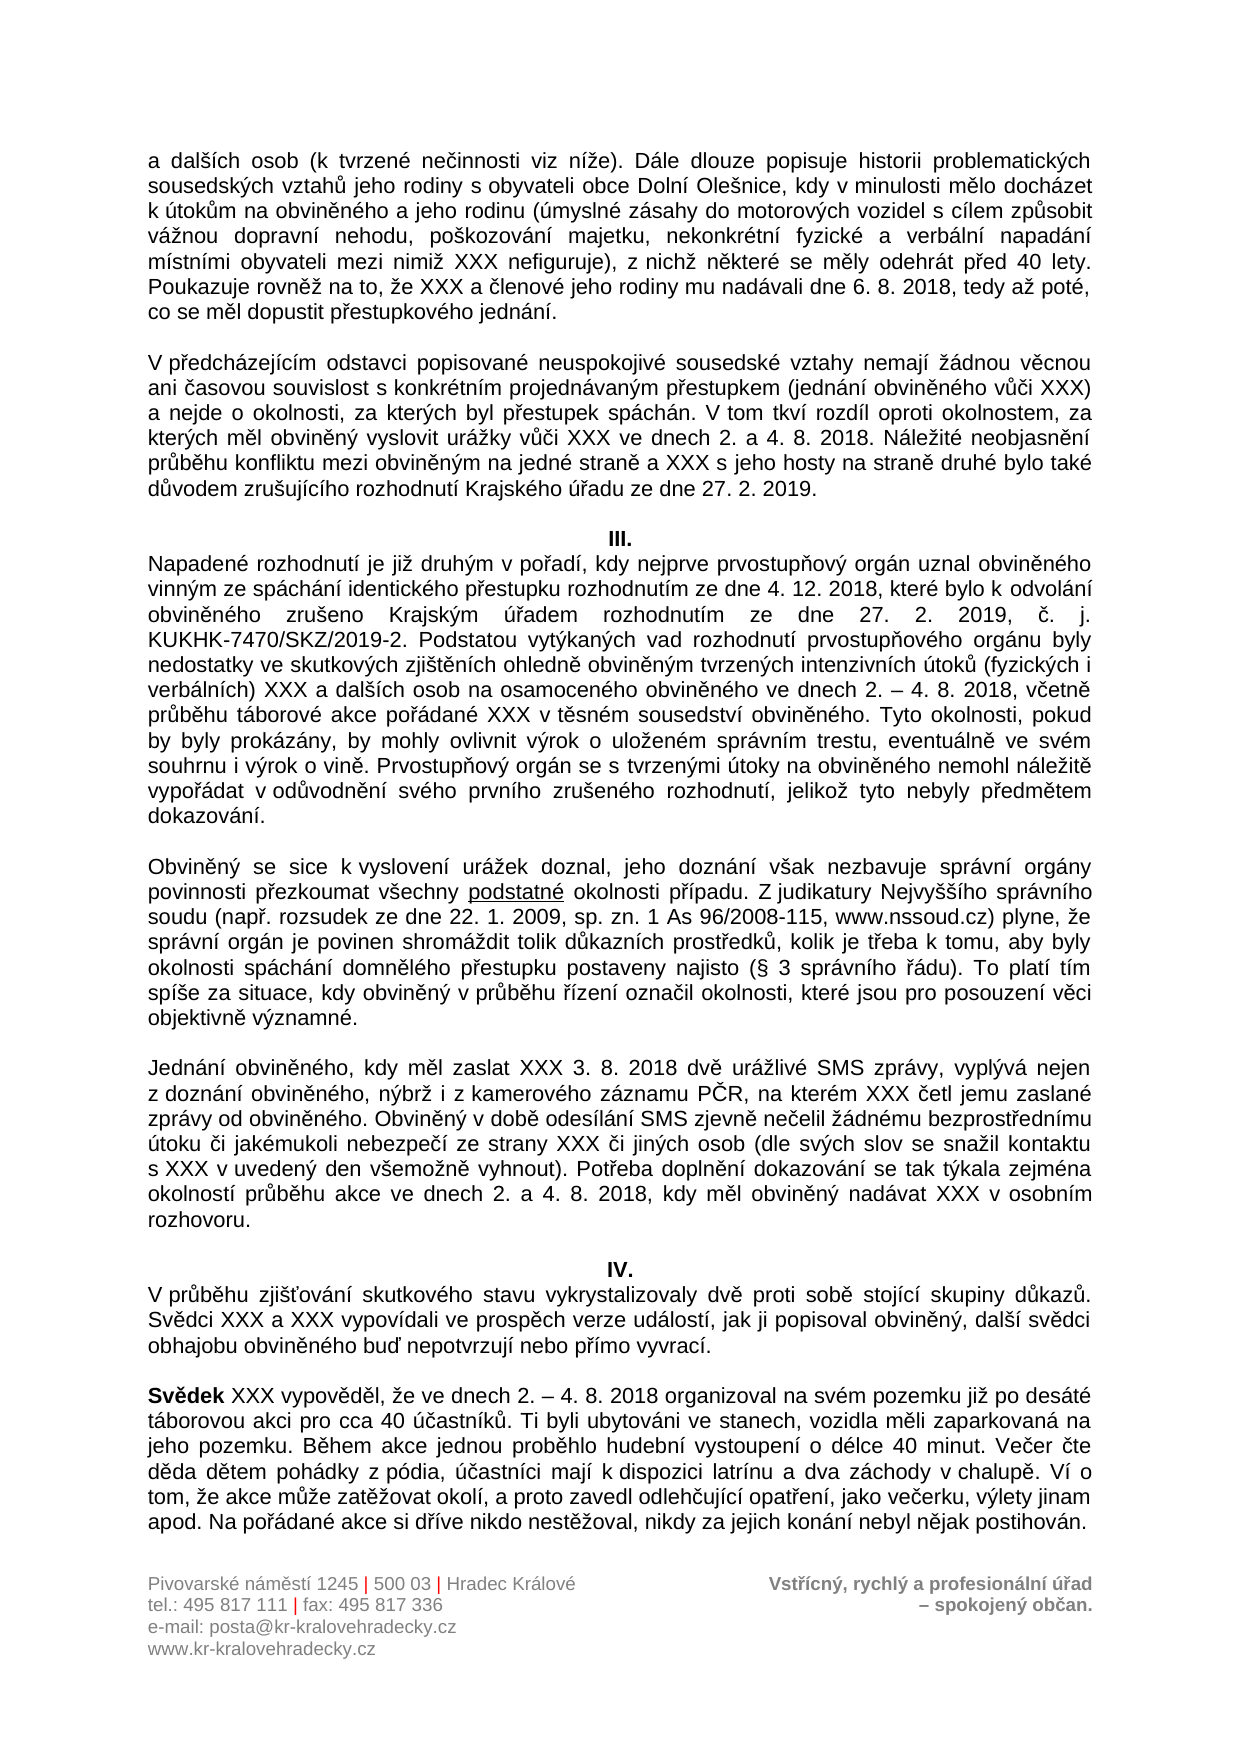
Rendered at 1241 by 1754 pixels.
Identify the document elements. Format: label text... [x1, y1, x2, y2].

text III. [148, 526, 1092, 551]
text IV. [148, 1257, 1092, 1282]
text V předcházejícím odstavci popisované neuspokojivé sousedské vztahy nemají žádnou věcnou ani časovou souvislost s konkrétním projednávaným přestupkem (jednání obviněného vůči XXX) a nejde o okolnosti, za kterých byl přestupek spáchán. V tom tkví rozdíl oproti okolnostem, za kterých měl obviněný vyslovit urážky vůči XXX ve dnech 2. a 4. 8. 2018. Náležité neobjasnění průběhu konfliktu mezi obviněným na jedné straně a XXX s jeho hosty na straně druhé bylo také důvodem zrušujícího rozhodnutí Krajského úřadu ze dne 27. 2. 2019. [148, 349, 1092, 501]
text Svědek XXX vypověděl, že ve dnech 2. – 4. 8. 2018 organizoval na svém pozemku již po desáté táborovou akci pro cca 40 účastníků. Ti byli ubytováni ve stanech, vozidla měli zaparkovaná na jeho pozemku. Během akce jednou proběhlo hudební vystoupení o délce 40 minut. Večer čte děda dětem pohádky z pódia, účastníci mají k dispozici latrínu a dva záchody v chalupě. Ví o tom, že akce může zatěžovat okolí, a proto zavedl odlehčující opatření, jako večerku, výlety jinam apod. Na pořádané akce si dříve nikdo nestěžoval, nikdy za jejich konání nebyl nějak postihován. [148, 1383, 1092, 1534]
text Jednání obviněného, kdy měl zaslat XXX 3. 8. 2018 dvě urážlivé SMS zprávy, vyplývá nejen z doznání obviněného, nýbrž i z kamerového záznamu PČR, na kterém XXX četl jemu zaslané zprávy od obviněného. Obviněný v době odesílání SMS zjevně nečelil žádnému bezprostřednímu útoku či jakémukoli nebezpečí ze strany XXX či jiných osob (dle svých slov se snažil kontaktu s XXX v uvedený den všemožně vyhnout). Potřeba doplnění dokazování se tak týkala zejména okolností průběhu akce ve dnech 2. a 4. 8. 2018, kdy měl obviněný nadávat XXX v osobním rozhovoru. [148, 1055, 1092, 1232]
text Napadené rozhodnutí je již druhým v pořadí, kdy nejprve prvostupňový orgán uznal obviněného vinným ze spáchání identického přestupku rozhodnutím ze dne 4. 12. 2018, které bylo k odvolání obviněného zrušeno Krajským úřadem rozhodnutím ze dne 27. 2. 2019, č. j. KUKHK-7470/SKZ/2019-2. Podstatou vytýkaných vad rozhodnutí prvostupňového orgánu byly nedostatky ve skutkových zjištěních ohledně obviněným tvrzených intenzivních útoků (fyzických i verbálních) XXX a dalších osob na osamoceného obviněného ve dnech 2. – 4. 8. 2018, včetně průběhu táborové akce pořádané XXX v těsném sousedství obviněného. Tyto okolnosti, pokud by byly prokázány, by mohly ovlivnit výrok o uloženém správním trestu, eventuálně ve svém souhrnu i výrok o vině. Prvostupňový orgán se s tvrzenými útoky na obviněného nemohl náležitě vypořádat v odůvodnění svého prvního zrušeného rozhodnutí, jelikož tyto nebyly předmětem dokazování. [148, 551, 1092, 828]
text V průběhu zjišťování skutkového stavu vykrystalizovaly dvě proti sobě stojící skupiny důkazů. Svědci XXX a XXX vypovídali ve prospěch verze událostí, jak ji popisoval obviněný, další svědci obhajobu obviněného buď nepotvrzují nebo přímo vyvrací. [148, 1282, 1092, 1358]
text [148, 148, 1092, 324]
text Obviněný se sice k vyslovení urážek doznal, jeho doznání však nezbavuje správní orgány povinnosti přezkoumat všechny podstatné okolnosti případu. Z judikatury Nejvyššího správního soudu (např. rozsudek ze dne 22. 1. 2009, sp. zn. 1 As 96/2008-115, www.nssoud.cz) plyne, že správní orgán je povinen shromáždit tolik důkazních prostředků, kolik je třeba k tomu, aby byly okolnosti spáchání domnělého přestupku postaveny najisto (§ 3 správního řádu). To platí tím spíše za situace, kdy obviněný v průběhu řízení označil okolnosti, které jsou pro posouzení věci objektivně významné. [148, 853, 1092, 1030]
